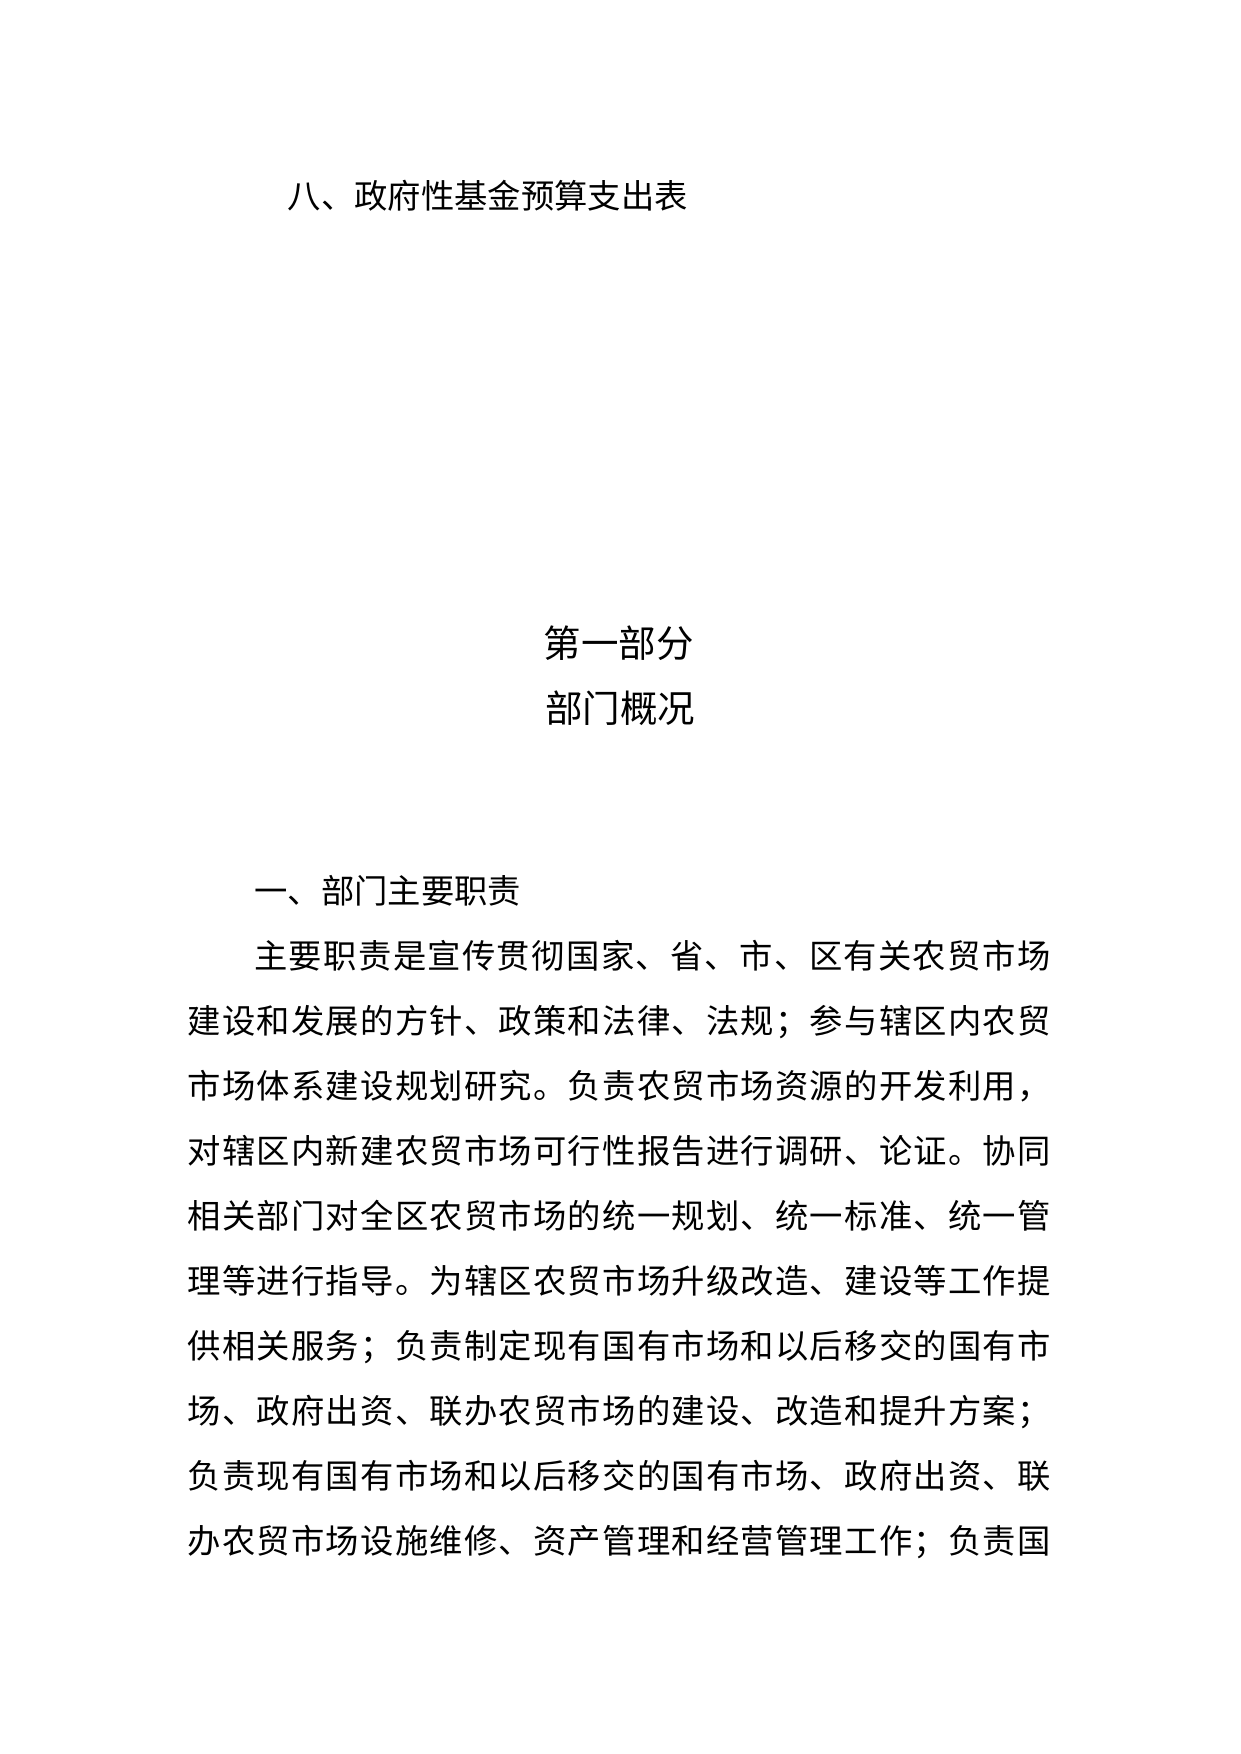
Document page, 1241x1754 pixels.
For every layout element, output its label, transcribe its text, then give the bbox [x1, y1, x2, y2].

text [187, 921, 1053, 1571]
text 部门概况 [187, 673, 1053, 738]
text 第一部分 [187, 608, 1053, 673]
text 八、政府性基金预算支出表 [187, 162, 1053, 227]
text 一、部门主要职责 [187, 856, 1053, 921]
